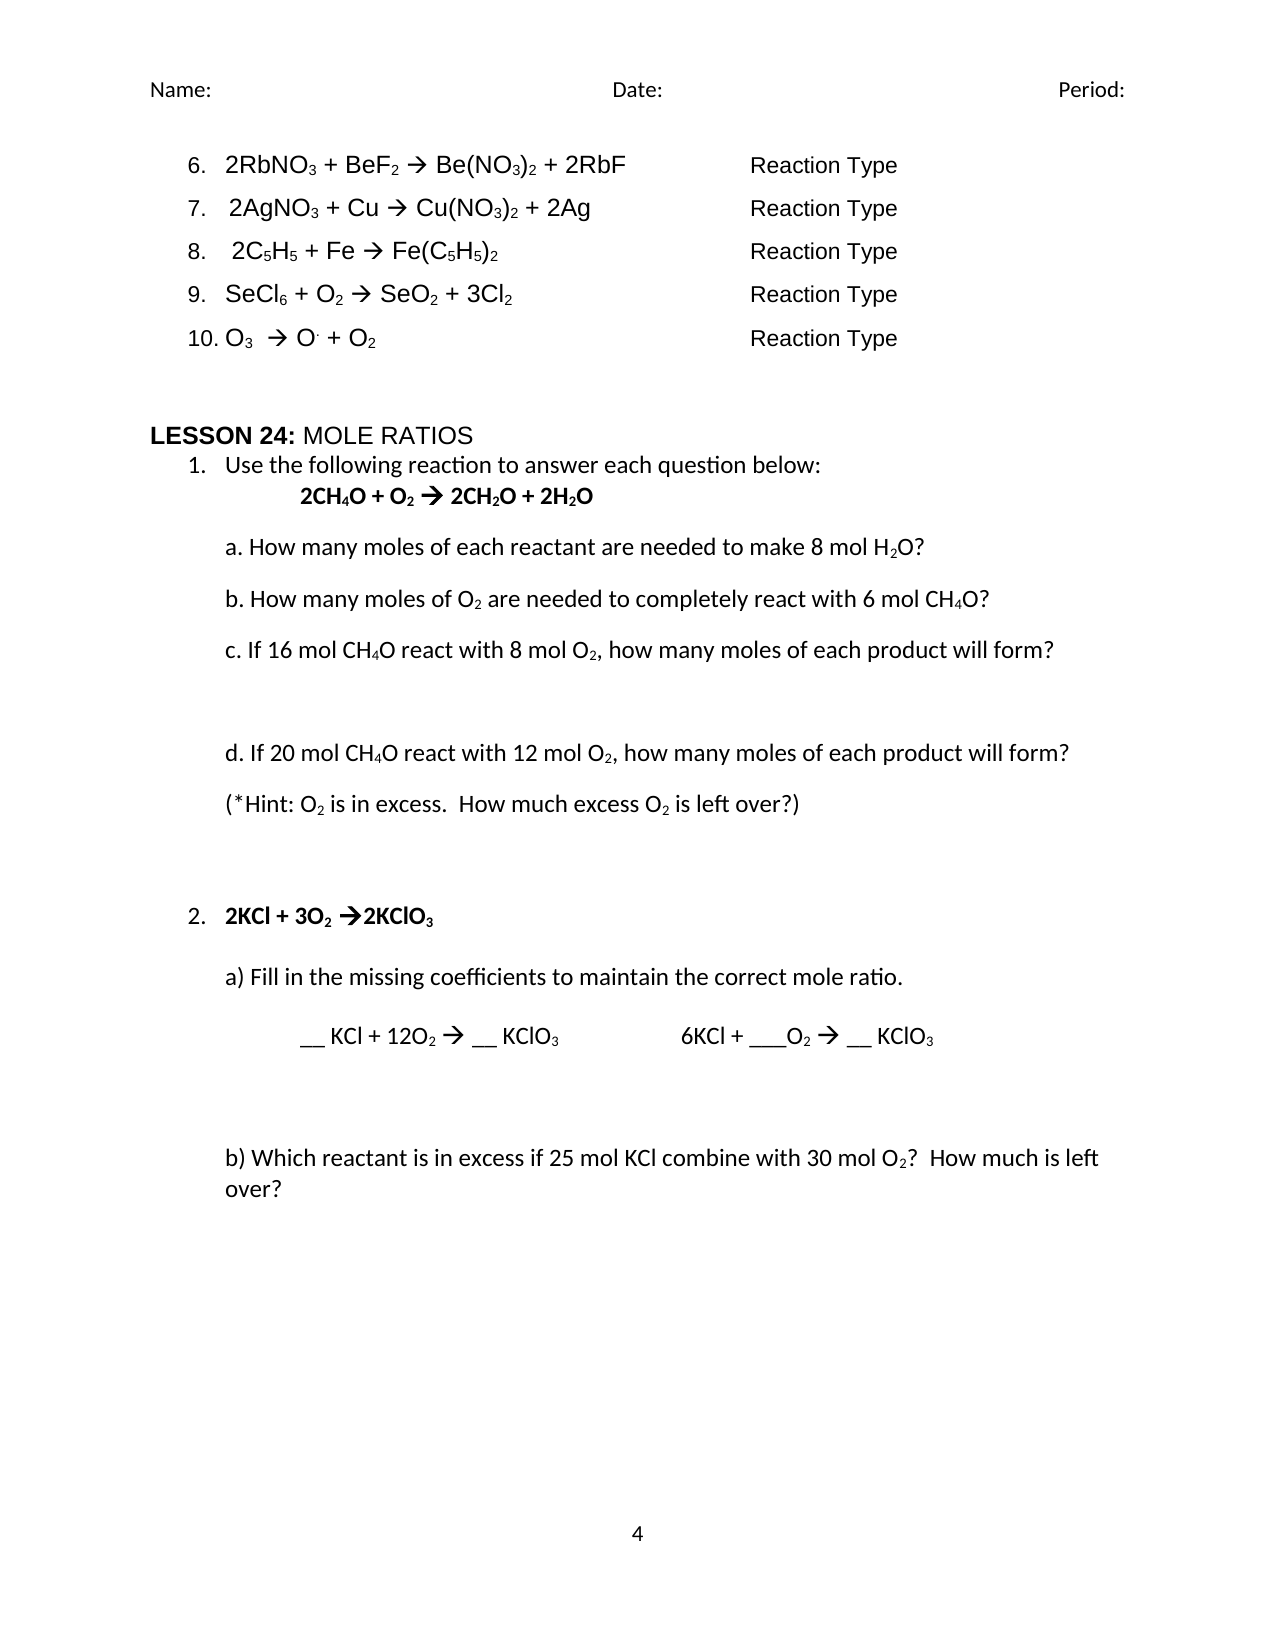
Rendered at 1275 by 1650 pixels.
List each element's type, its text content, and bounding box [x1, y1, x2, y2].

text LESSON 24: MOLE RATIOS [150, 421, 1125, 449]
list __ KCl + 12O2 __ KClO3 6KCl + ___O2 __ KClO3 [225, 1020, 1125, 1051]
list Use the following reaction to answer each question below: [187, 449, 1125, 480]
text (*Hint: O2 is in excess. How much excess O2 is left over?) [150, 788, 1125, 819]
list 2C5H5 + Fe Fe(C5H5)2 Reaction Type [187, 236, 1125, 265]
list 2KCl + 3O2 2KClO3 [187, 901, 1125, 931]
text c. If 16 mol CH4O react with 8 mol O2, how many moles of each product will form? [150, 634, 1125, 664]
list SeCl6 + O2 SeO2 + 3Cl2 Reaction Type [187, 279, 1125, 308]
list 2RbNO3 + BeF2 Be(NO3)2 + 2RbF Reaction Type [187, 150, 1125, 179]
list O3 O. + O2 Reaction Type [187, 322, 1125, 351]
list a) Fill in the missing coefficients to maintain the correct mole ratio. [225, 962, 1125, 992]
text b. How many moles of O2 are needed to completely react with 6 mol CH4O? [150, 583, 1125, 613]
list 2CH4O + O2 2CH2O + 2H2O [300, 480, 1125, 511]
text d. If 20 mol CH4O react with 12 mol O2, how many moles of each product will form? [150, 737, 1125, 767]
text a. How many moles of each reactant are needed to make 8 mol H2O? [150, 531, 1125, 562]
list b) Which reactant is in excess if 25 mol KCl combine with 30 mol O2? How much is left over? [225, 1142, 1125, 1203]
list 2AgNO3 + Cu Cu(NO3)2 + 2Ag Reaction Type [187, 193, 1125, 222]
